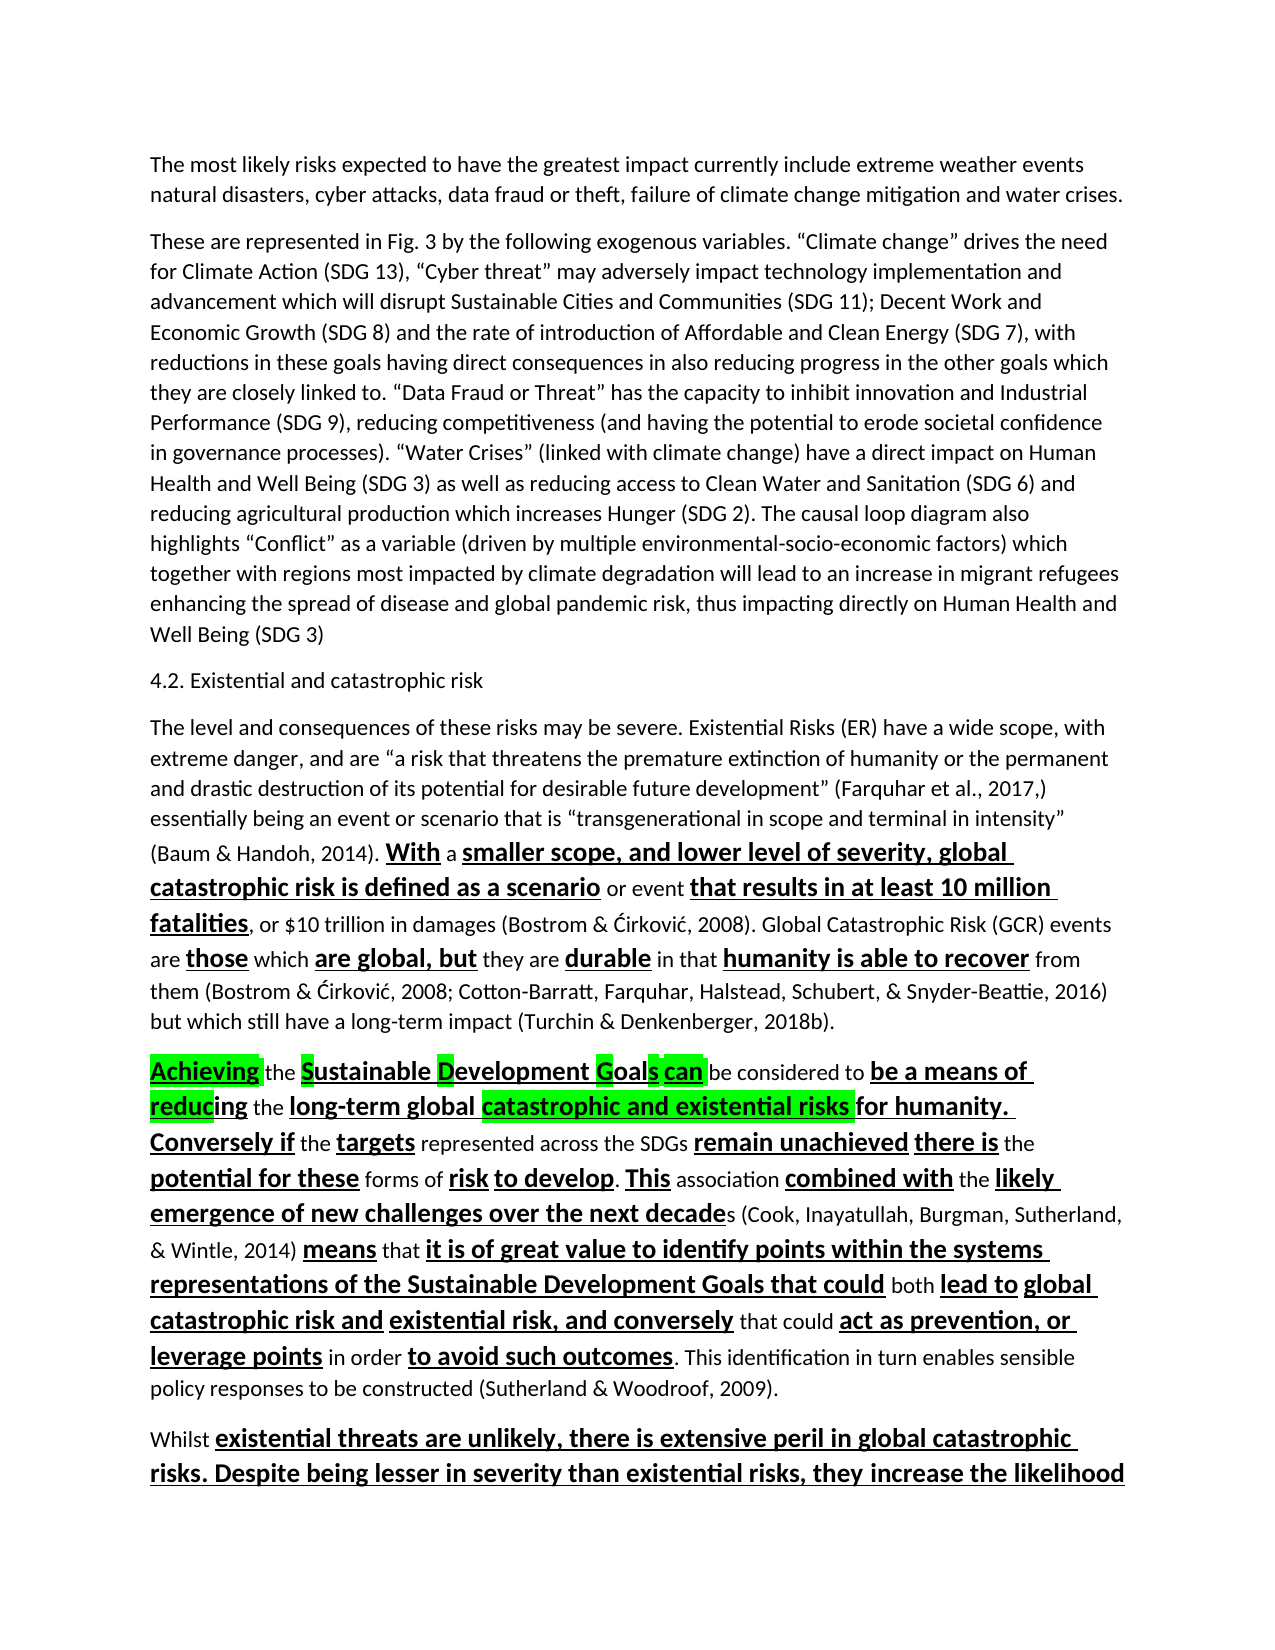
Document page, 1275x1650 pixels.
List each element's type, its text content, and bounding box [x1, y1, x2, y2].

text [150, 150, 1125, 208]
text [150, 1421, 1125, 1485]
text The level and consequences of these risks may be severe. Existential Risks (ER) have a wide scope, with extreme danger, and are “a risk that threatens the premature extinction of humanity or the permanent and drastic destruction of its potential for desirable future development” (Farquhar et al., 2017,) essentially being an event or scenario that is “transgenerational in scope and terminal in intensity” (Baum & Handoh, 2014). With a smaller scope, and lower level of severity, global catastrophic risk is defined as a scenario or event that results in at least 10 million fatalities, or $10 trillion in damages (Bostrom & Ćirković, 2008). Global Catastrophic Risk (GCR) events are those which are global, but they are durable in that humanity is able to recover from them (Bostrom & Ćirković, 2008; Cotton-Barratt, Farquhar, Halstead, Schubert, & Snyder-Beattie, 2016) but which still have a long-term impact (Turchin & Denkenberger, 2018b). [150, 713, 1125, 1035]
text These are represented in Fig. 3 by the following exogenous variables. “Climate change” drives the need for Climate Action (SDG 13), “Cyber threat” may adversely impact technology implementation and advancement which will disrupt Sustainable Cities and Communities (SDG 11); Decent Work and Economic Growth (SDG 8) and the rate of introduction of Affordable and Clean Energy (SDG 7), with reductions in these goals having direct consequences in also reducing progress in the other goals which they are closely linked to. “Data Fraud or Threat” has the capacity to inhibit innovation and Industrial Performance (SDG 9), reducing competitiveness (and having the potential to erode societal confidence in governance processes). “Water Crises” (linked with climate change) have a direct impact on Human Health and Well Being (SDG 3) as well as reducing access to Clean Water and Sanitation (SDG 6) and reducing agricultural production which increases Hunger (SDG 2). The causal loop diagram also highlights “Conflict” as a variable (driven by multiple environmental-socio-economic factors) which together with regions most impacted by climate degradation will lead to an increase in migrant refugees enhancing the spread of disease and global pandemic risk, thus impacting directly on Human Health and Well Being (SDG 3) [150, 227, 1125, 648]
text Achieving the Sustainable Development Goals can be considered to be a means of reducing the long-term global catastrophic and existential risks for humanity. Conversely if the targets represented across the SDGs remain unachieved there is the potential for these forms of risk to develop. This association combined with the likely emergence of new challenges over the next decades (Cook, Inayatullah, Burgman, Sutherland, & Wintle, 2014) means that it is of great value to identify points within the systems representations of the Sustainable Development Goals that could both lead to global catastrophic risk and existential risk, and conversely that could act as prevention, or leverage points in order to avoid such outcomes. This identification in turn enables sensible policy responses to be constructed (Sutherland & Woodroof, 2009). [150, 1054, 1125, 1402]
text 4.2. Existential and catastrophic risk [150, 667, 1125, 695]
